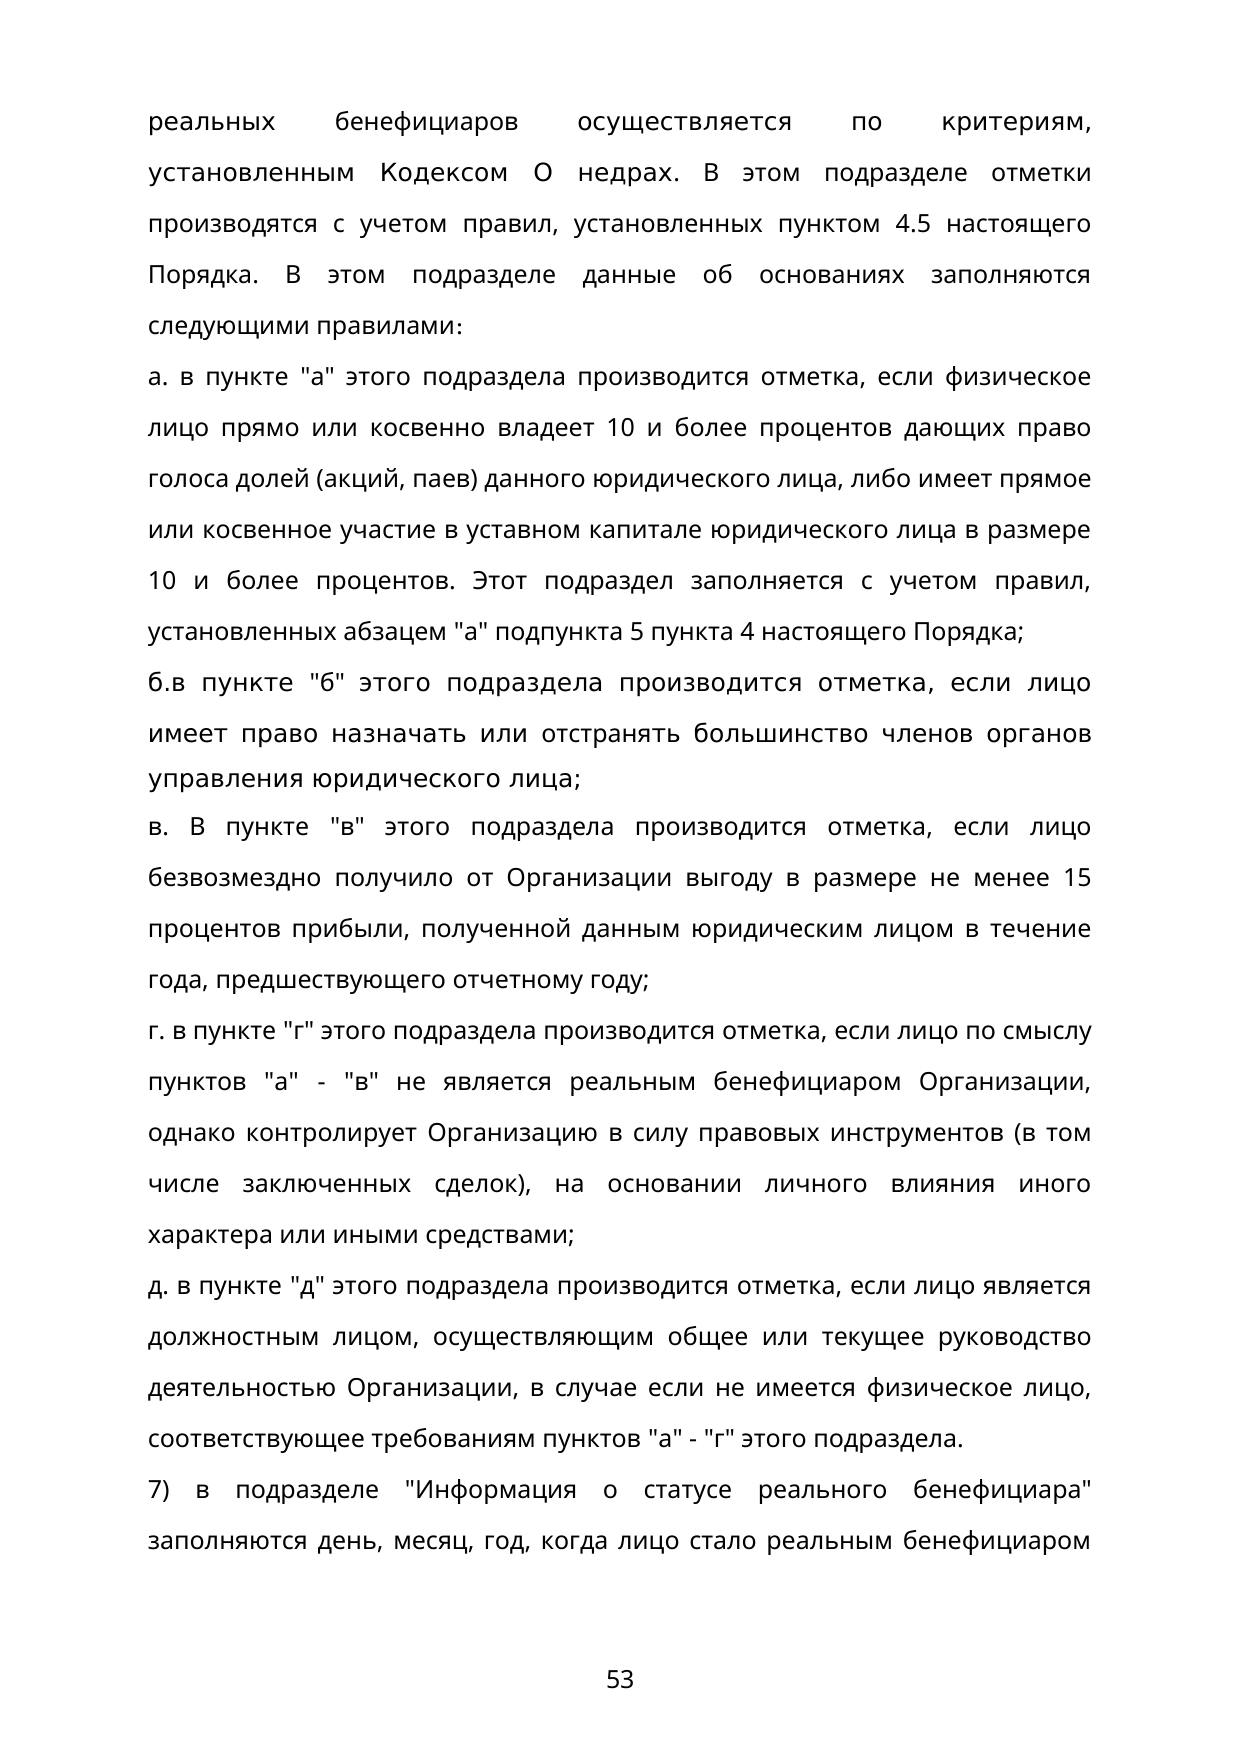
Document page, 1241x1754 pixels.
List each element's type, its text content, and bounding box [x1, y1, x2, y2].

text б.в пункте "б" этого подраздела производится отметка, если лицо имеет право назначать или отстранять большинство членов органов управления юридического лица; [148, 665, 1092, 794]
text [148, 103, 1092, 342]
text в. В пункте "в" этого подраздела производится отметка, если лицо безвозмездно получило от Организации выгоду в размере не менее 15 процентов прибыли, полученной данным юридическим лицом в течение года, предшествующего отчетному году; [148, 808, 1092, 996]
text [148, 1472, 1092, 1557]
text д. в пункте "д" этого подраздела производится отметка, если лицо является должностным лицом, осуществляющим общее или текущее руководство деятельностью Организации, в случае если не имеется физическое лицо, соответствующее требованиям пунктов "а" - "г" этого подраздела. [148, 1268, 1092, 1455]
text а. в пункте "а" этого подраздела производится отметка, если физическое лицо прямо или косвенно владеет 10 и более процентов дающих право голоса долей (акций, паев) данного юридического лица, либо имеет прямое или косвенное участие в уставном капитале юридического лица в размере 10 и более процентов. Этот подраздел заполняется с учетом правил, установленных абзацем "а" подпункта 5 пункта 4 настоящего Порядка; [148, 359, 1092, 648]
text г. в пункте "г" этого подраздела производится отметка, если лицо по смыслу пунктов "а" - "в" не является реальным бенефициаром Организации, однако контролирует Организацию в силу правовых инструментов (в том числе заключенных сделок), на основании личного влияния иного характера или иными средствами; [148, 1012, 1092, 1251]
